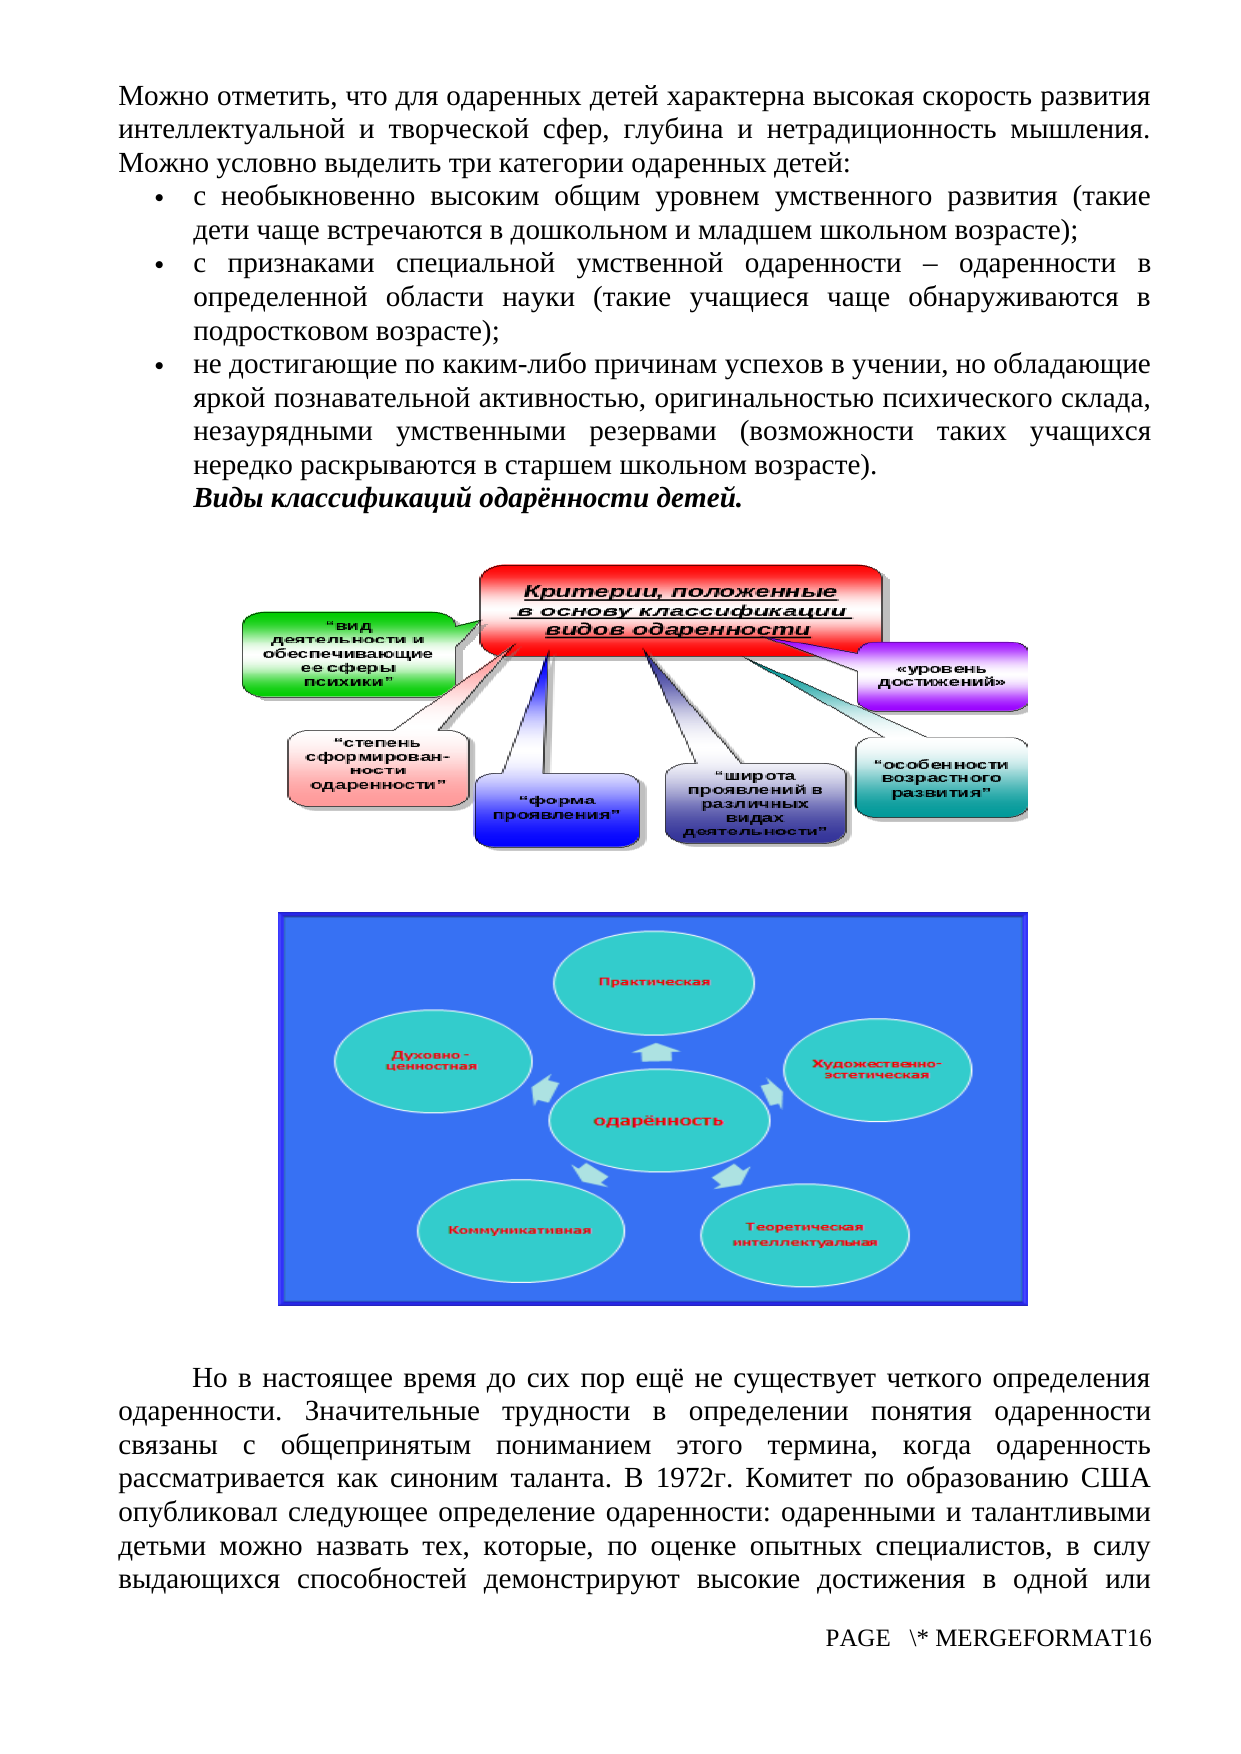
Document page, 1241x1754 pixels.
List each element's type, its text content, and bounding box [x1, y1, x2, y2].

list с необыкновенно высоким общим уровнем умственного развития (такие дети чаще встречаются в дошкольном и младшем школьном возрасте); [156, 178, 1152, 246]
picture [278, 912, 1028, 1306]
list с признаками специальной умственной одаренности – одаренности в определенной области науки (такие учащиеся чаще обнаруживаются в подростковом возрасте); [156, 246, 1152, 346]
text Можно отметить, что для одаренных детей характерна высокая скорость развития интеллектуальной и творческой сфер, глубина и нетрадиционность мышления. Можно условно выделить три категории одаренных детей: [118, 44, 1152, 178]
text Виды классификаций одарённости детей. [193, 480, 1152, 514]
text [118, 1360, 1152, 1595]
list не достигающие по каким-либо причинам успехов в учении, но обладающие яркой познавательной активностью, оригинальностью психического склада, незаурядными умственными резервами (возможности таких учащихся нередко раскрываются в старшем школьном возрасте). [156, 346, 1152, 480]
